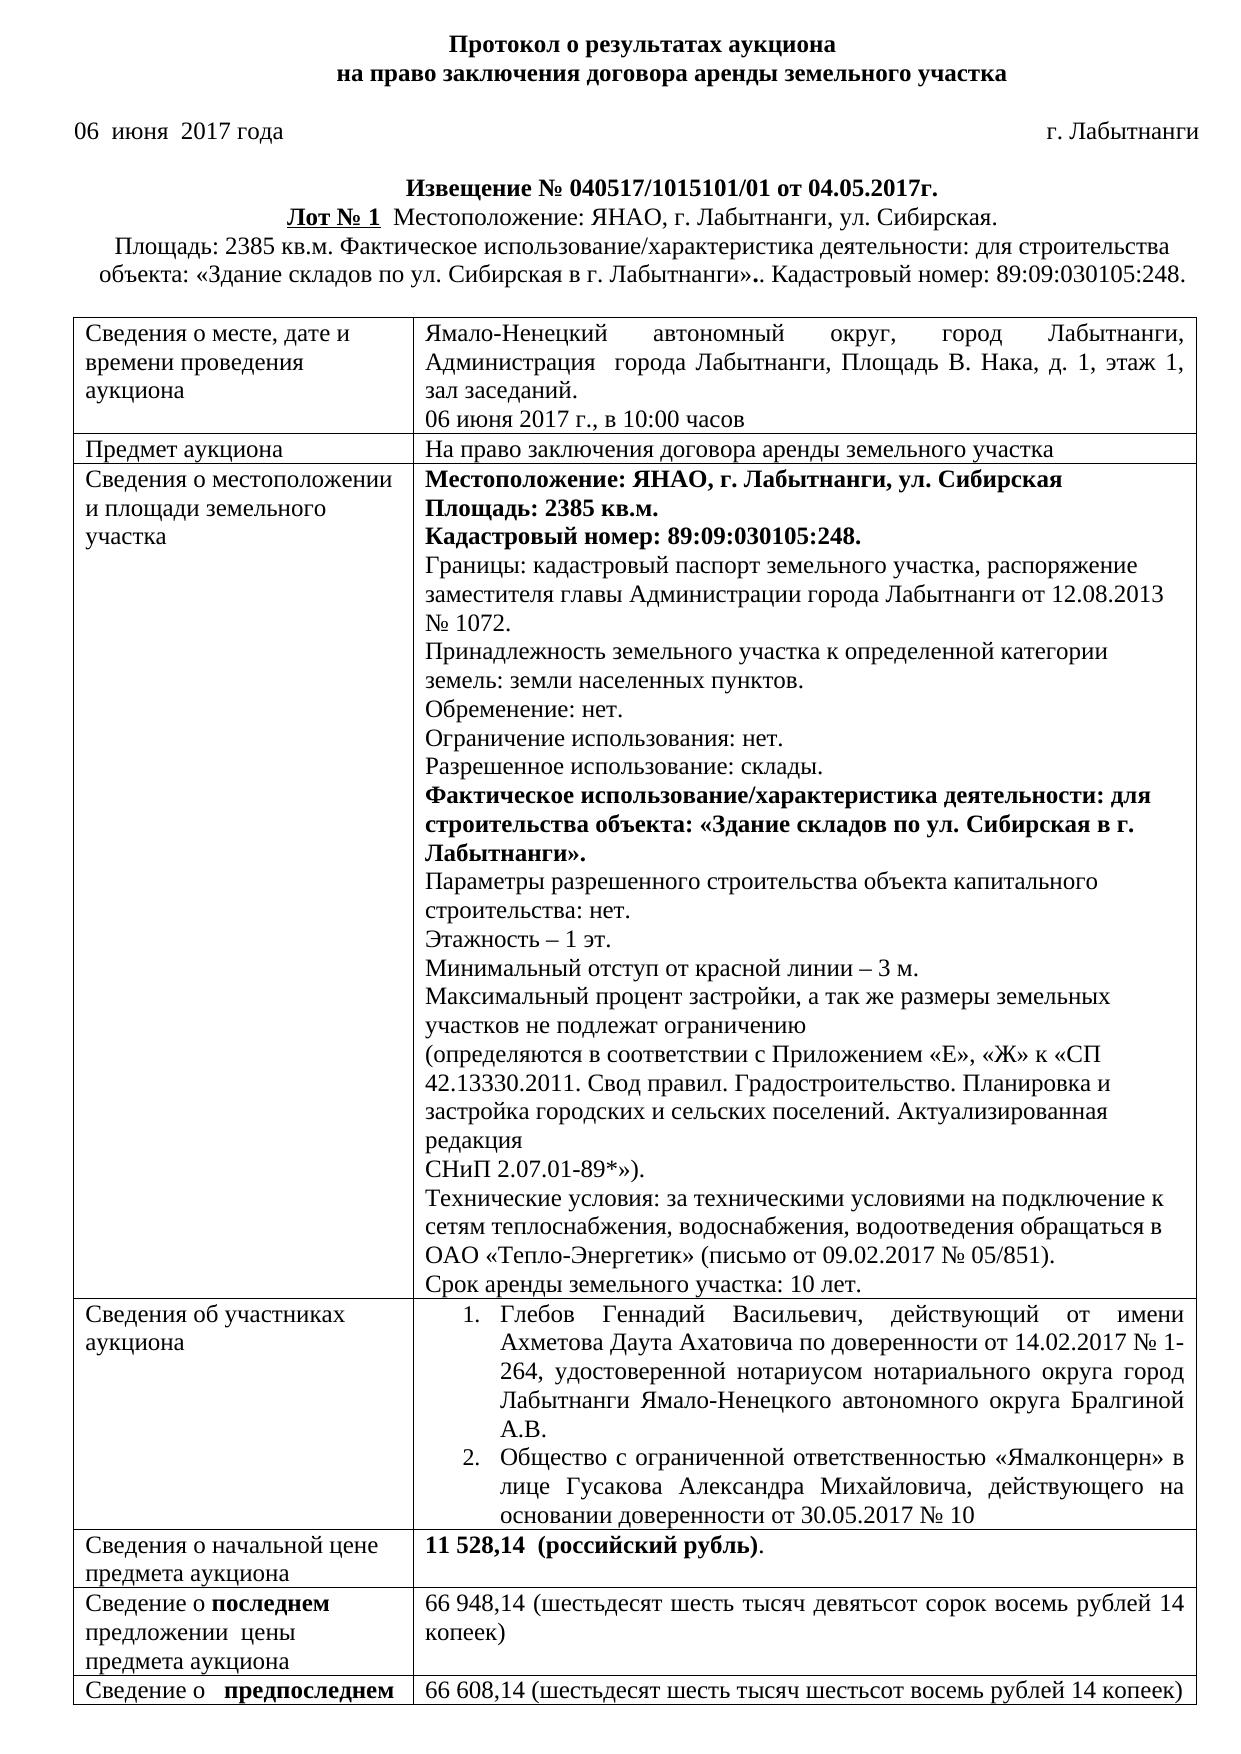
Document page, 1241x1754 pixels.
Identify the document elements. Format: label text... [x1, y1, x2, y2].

table_cell 66 948,14 (шестьдесят шесть тысяч девятьсот сорок восемь рублей 14 копеек) [414, 1588, 1196, 1674]
table_cell Местоположение: ЯНАО, г. Лабытнанги, ул. Сибирская Площадь: 2385 кв.м. Кадастровый номер: 89:09:030105:248. Границы: кадастровый паспорт земельного участка, распоряжение заместителя главы Администрации города Лабытнанги от 12.08.2013 № 1072. Принадлежность земельного участка к определенной категории земель: земли населенных пунктов. Обременение: нет. Ограничение использования: нет. Разрешенное использование: склады. Фактическое использование/характеристика деятельности: для строительства объекта: «Здание складов по ул. Сибирская в г. Лабытнанги». Параметры разрешенного строительства объекта капитального строительства: нет. Этажность – 1 эт. Минимальный отступ от красной линии – 3 м. Максимальный процент застройки, а так же размеры земельных участков не подлежат ограничению (определяются в соответствии с Приложением «Е», «Ж» к «СП 42.13330.2011. Свод правил. Градостроительство. Планировка и застройка городских и сельских поселений. Актуализированная редакция СНиП 2.07.01-89*»). Технические условия: за техническими условиями на подключение к сетям теплоснабжения, водоснабжения, водоотведения обращаться в ОАО «Тепло-Энергетик» (письмо от 09.02.2017 № 05/851). Срок аренды земельного участка: 10 лет. [414, 464, 1196, 1298]
table_cell Предмет аукциона [74, 434, 413, 463]
text Площадь: 2385 кв.м. Фактическое использование/характеристика деятельности: для строительства объекта: «Здание складов по ул. Сибирская в г. Лабытнанги».. Кадастровый номер: 89:09:030105:248. [74, 231, 1211, 288]
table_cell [74, 1676, 413, 1704]
table_cell 11 528,14 (российский рубль). [414, 1530, 1196, 1587]
table_cell На право заключения договора аренды земельного участка [414, 434, 1196, 463]
table_cell Сведение о последнем предложении цены предмета аукциона [74, 1588, 413, 1674]
table_header Сведения о месте, дате и времени проведения аукциона [74, 318, 413, 433]
table_cell Сведения о местоположении и площади земельного участка [74, 464, 413, 1298]
table_cell Глебов Геннадий Васильевич, действующий от имени Ахметова Даута Ахатовича по доверенности от 14.02.2017 № 1-264, удостоверенной нотариусом нотариального округа город Лабытнанги Ямало-Ненецкого автономного округа Бралгиной А.В. Общество с ограниченной ответственностью «Ямалконцерн» в лице Гусакова Александра Михайловича, действующего на основании доверенности от 30.05.2017 № 10 [414, 1299, 1196, 1529]
table_cell Сведения о начальной цене предмета аукциона [74, 1530, 413, 1587]
text на право заключения договора аренды земельного участка [74, 58, 1211, 87]
text Лот № 1 Местоположение: ЯНАО, г. Лабытнанги, ул. Сибирская. [74, 202, 1211, 231]
text 06 июня 2017 года г. Лабытнанги [74, 116, 1211, 144]
text Протокол о результатах аукциона [74, 29, 1211, 58]
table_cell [414, 1676, 1196, 1704]
table_header Ямало-Ненецкий автономный округ, город Лабытнанги, Администрация города Лабытнанги, Площадь В. Нака, д. 1, этаж 1, зал заседаний. 06 июня 2017 г., в 10:00 часов [414, 318, 1196, 433]
table_cell Сведения об участниках аукциона [74, 1299, 413, 1529]
text Извещение № 040517/1015101/01 от 04.05.2017г. [74, 173, 1211, 202]
